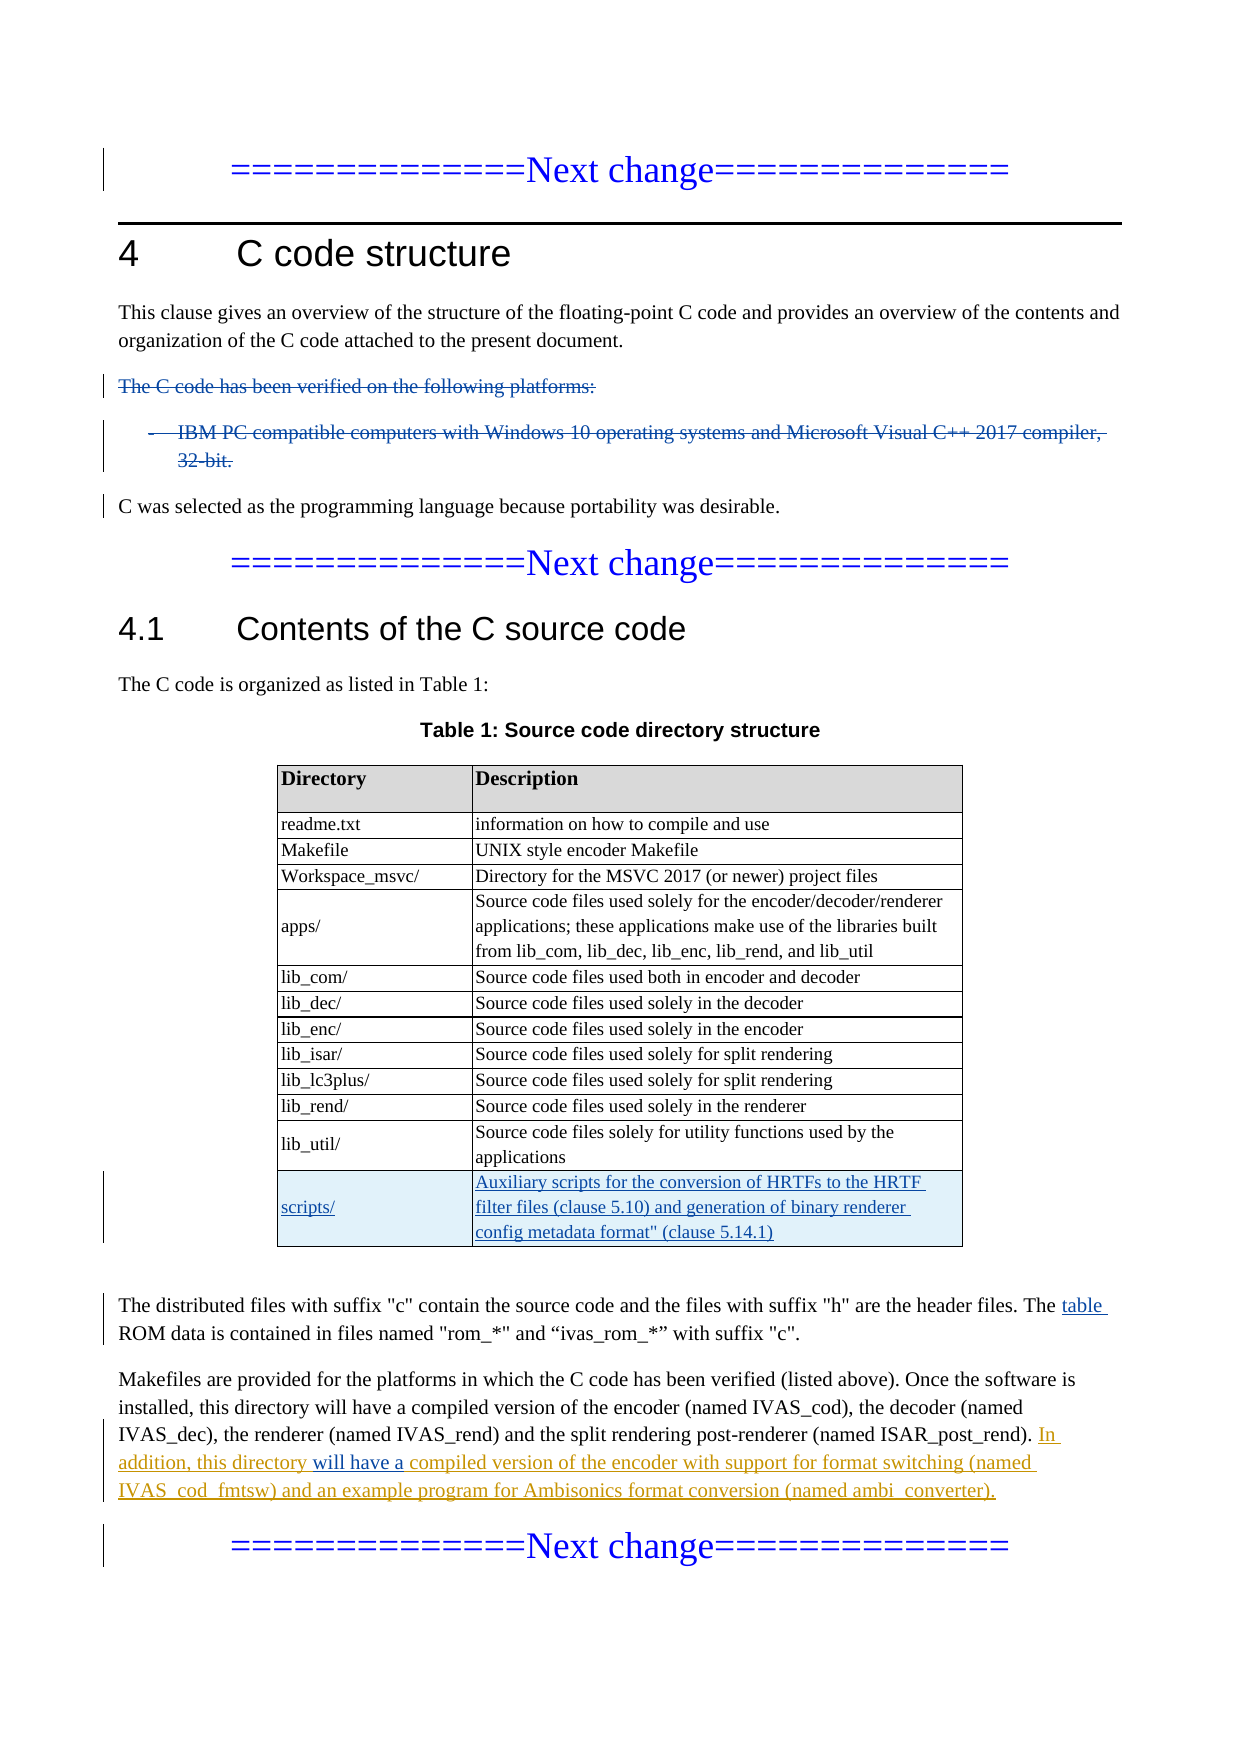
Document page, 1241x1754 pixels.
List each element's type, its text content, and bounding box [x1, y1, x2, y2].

subtitle 4.1 Contents of the C source code [118, 609, 1122, 647]
table_cell Source code files used both in encoder and decoder [473, 966, 962, 991]
table_cell Source code files used solely for the encoder/decoder/renderer applications; these applications make use of the libraries built from lib_com, lib_dec, lib_enc, lib_rend, and lib_util [473, 890, 962, 965]
table_header Description [473, 766, 962, 812]
table_cell Source code files used solely for split rendering [473, 1069, 962, 1094]
list The C code is organized as listed in Table 1: [118, 672, 1122, 696]
table_cell lib_util/ [278, 1121, 472, 1170]
table_cell Source code files used solely for split rendering [473, 1043, 962, 1068]
table_cell Source code files used solely in the encoder [473, 1018, 962, 1042]
table_cell lib_dec/ [278, 992, 472, 1016]
table_cell Directory for the MSVC 2017 (or newer) project files [473, 865, 962, 889]
table_cell lib_enc/ [278, 1018, 472, 1042]
text This clause gives an overview of the structure of the floating-point C code and provides an overview of the contents and organization of the C code attached to the present document. [118, 300, 1122, 352]
table_cell readme.txt [278, 813, 472, 838]
table_cell lib_isar/ [278, 1043, 472, 1068]
text ==============Next change============== [118, 1524, 1122, 1567]
table_cell UNIX style encoder Makefile [473, 839, 962, 863]
table_cell Workspace_msvc/ [278, 865, 472, 889]
table_cell lib_rend/ [278, 1095, 472, 1120]
table_cell lib_com/ [278, 966, 472, 991]
table_cell Source code files solely for utility functions used by the applications [473, 1121, 962, 1170]
text ==============Next change============== [118, 148, 1122, 191]
table_cell apps/ [278, 890, 472, 965]
table_cell lib_lc3plus/ [278, 1069, 472, 1094]
text C was selected as the programming language because portability was desirable. [118, 494, 1122, 518]
table_cell Source code files used solely in the decoder [473, 992, 962, 1016]
table_cell Source code files used solely in the renderer [473, 1095, 962, 1120]
text Table 1: Source code directory structure [118, 718, 1122, 742]
list The distributed files with suffix "c" contain the source code and the files with suffix "h" are the header files. The ROM data is contained in files named "rom_*" and “ivas_rom_*” with suffix "c". [118, 1293, 1122, 1345]
text ==============Next change============== [118, 541, 1122, 584]
subtitle 4 C code structure [118, 225, 1122, 275]
list Makefiles are provided for the platforms in which the C code has been verified (listed above). Once the software is installed, this directory will have a compiled version of the encoder (named IVAS_cod), the decoder (named IVAS_dec), the renderer (named IVAS_rend) and the split rendering post-renderer (named ISAR_post_rend). [118, 1367, 1122, 1502]
table_header Directory [278, 766, 472, 812]
table_cell Makefile [278, 839, 472, 863]
table_cell information on how to compile and use [473, 813, 962, 838]
